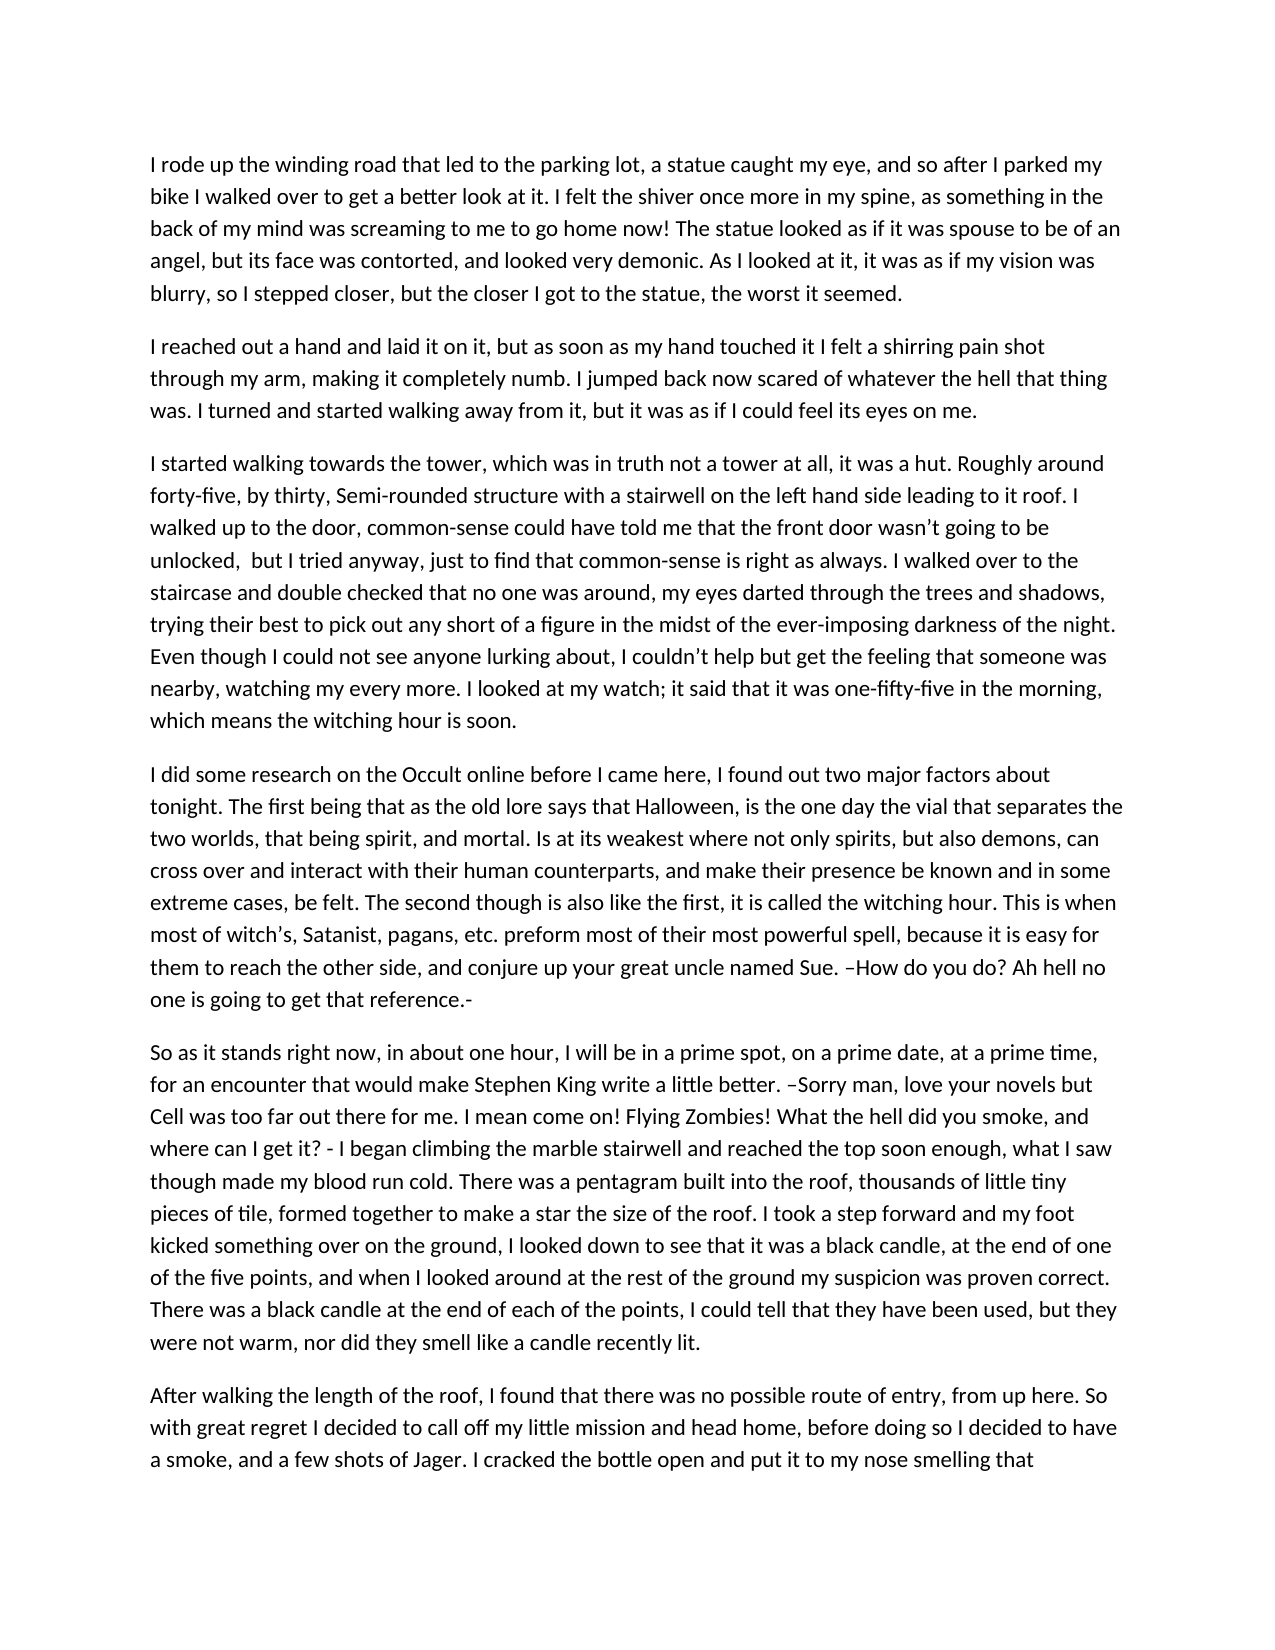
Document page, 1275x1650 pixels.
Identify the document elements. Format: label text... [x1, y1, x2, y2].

text So as it stands right now, in about one hour, I will be in a prime spot, on a prime date, at a prime time, for an encounter that would make Stephen King write a little better. –Sorry man, love your novels but Cell was too far out there for me. I mean come on! Flying Zombies! What the hell did you smoke, and where can I get it? - I began climbing the marble stairwell and reached the top soon enough, what I saw though made my blood run cold. There was a pentagram built into the roof, thousands of little tiny pieces of tile, formed together to make a star the size of the roof. I took a step forward and my foot kicked something over on the ground, I looked down to see that it was a black candle, at the end of one of the five points, and when I looked around at the rest of the ground my suspicion was proven correct. There was a black candle at the end of each of the points, I could tell that they have been used, but they were not warm, nor did they smell like a candle recently lit. [150, 1038, 1125, 1356]
text I started walking towards the tower, which was in truth not a tower at all, it was a hut. Roughly around forty-five, by thirty, Semi-rounded structure with a stairwell on the left hand side leading to it roof. I walked up to the door, common-sense could have told me that the front door wasn’t going to be unlocked, but I tried anyway, just to find that common-sense is right as always. I walked over to the staircase and double checked that no one was around, my eyes darted through the trees and shadows, trying their best to pick out any short of a figure in the midst of the ever-imposing darkness of the night. Even though I could not see anyone lurking about, I couldn’t help but get the feeling that someone was nearby, watching my every more. I looked at my watch; it said that it was one-fifty-five in the morning, which means the witching hour is soon. [150, 449, 1125, 735]
text I rode up the winding road that led to the parking lot, a statue caught my eye, and so after I parked my bike I walked over to get a better look at it. I felt the shiver once more in my spine, as something in the back of my mind was screaming to me to go home now! The statue looked as if it was spouse to be of an angel, but its face was contorted, and looked very demonic. As I looked at it, it was as if my vision was blurry, so I stepped closer, but the closer I got to the statue, the worst it seemed. [150, 150, 1125, 307]
text I reached out a hand and laid it on it, but as soon as my hand touched it I felt a shirring pain shot through my arm, making it completely numb. I jumped back now scared of whatever the hell that thing was. I turned and started walking away from it, but it was as if I could feel its eyes on me. [150, 332, 1125, 424]
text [150, 1381, 1125, 1473]
text I did some research on the Occult online before I came here, I found out two major factors about tonight. The first being that as the old lore says that Halloween, is the one day the vial that separates the two worlds, that being spirit, and mortal. Is at its weakest where not only spirits, but also demons, can cross over and interact with their human counterparts, and make their presence be known and in some extreme cases, be felt. The second though is also like the first, it is called the witching hour. This is when most of witch’s, Satanist, pagans, etc. preform most of their most powerful spell, because it is easy for them to reach the other side, and conjure up your great uncle named Sue. –How do you do? Ah hell no one is going to get that reference.- [150, 760, 1125, 1013]
